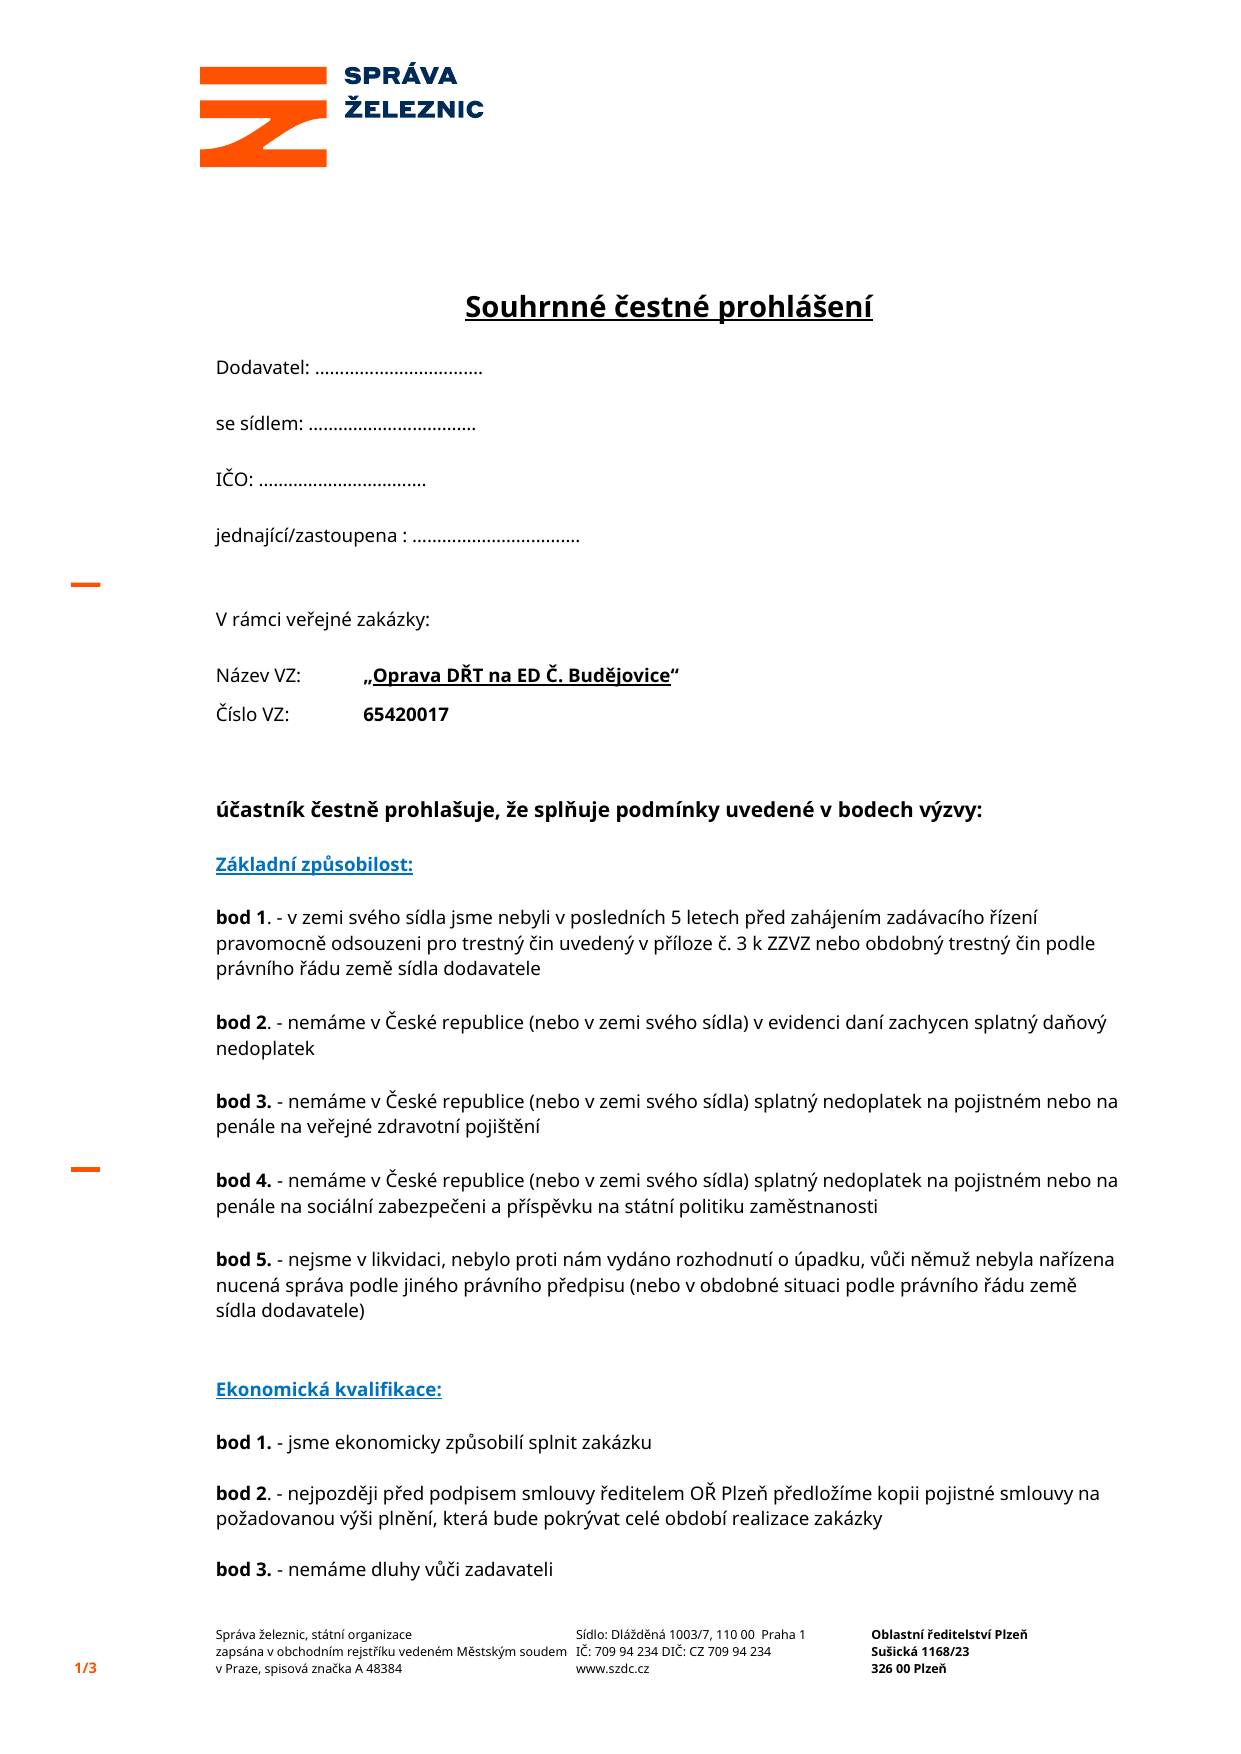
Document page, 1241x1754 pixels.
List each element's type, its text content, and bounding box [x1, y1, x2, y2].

text Ekonomická kvalifikace: [216, 1376, 1122, 1402]
text jednající/zastoupena : ……………………………. [216, 523, 1122, 548]
text se sídlem: ……………………………. [216, 411, 1122, 436]
text IČO: ……………………………. [216, 467, 1122, 492]
list bod 3. - nemáme v České republice (nebo v zemi svého sídla) splatný nedoplatek na pojistném nebo na penále na veřejné zdravotní pojištění [216, 1088, 1122, 1139]
text bod 2. - nejpozději před podpisem smlouvy ředitelem OŘ Plzeň předložíme kopii pojistné smlouvy na požadovanou výši plnění, která bude pokrývat celé období realizace zakázky [216, 1480, 1122, 1531]
list bod 4. - nemáme v České republice (nebo v zemi svého sídla) splatný nedoplatek na pojistném nebo na penále na sociální zabezpečeni a příspěvku na státní politiku zaměstnanosti [216, 1167, 1122, 1218]
text Dodavatel: ……………………………. [216, 354, 1122, 380]
text bod 1. - jsme ekonomicky způsobilí splnit zakázku [216, 1429, 1122, 1454]
list bod 5. - nejsme v likvidaci, nebylo proti nám vydáno rozhodnutí o úpadku, vůči němuž nebyla nařízena nucená správa podle jiného právního předpisu (nebo v obdobné situaci podle právního řádu země sídla dodavatele) [216, 1246, 1122, 1323]
list Název VZ: „Oprava DŘT na ED Č. Budějovice“ [216, 663, 1122, 688]
list bod 2. - nemáme v České republice (nebo v zemi svého sídla) v evidenci daní zachycen splatný daňový nedoplatek [216, 1009, 1122, 1060]
list bod 1. - v zemi svého sídla jsme nebyli v posledních 5 letech před zahájením zadávacího řízení pravomocně odsouzeni pro trestný čin uvedený v příloze č. 3 k ZZVZ nebo obdobný trestný čin podle právního řádu země sídla dodavatele [216, 905, 1122, 981]
list V rámci veřejné zakázky: [216, 607, 1122, 632]
list Číslo VZ: 65420017 [216, 701, 1122, 726]
text Souhrnné čestné prohlášení [216, 286, 1122, 326]
text bod 3. - nemáme dluhy vůči zadavateli [216, 1557, 1122, 1582]
text účastník čestně prohlašuje, že splňuje podmínky uvedené v bodech výzvy: [216, 795, 1122, 824]
text Základní způsobilost: [216, 852, 1122, 877]
